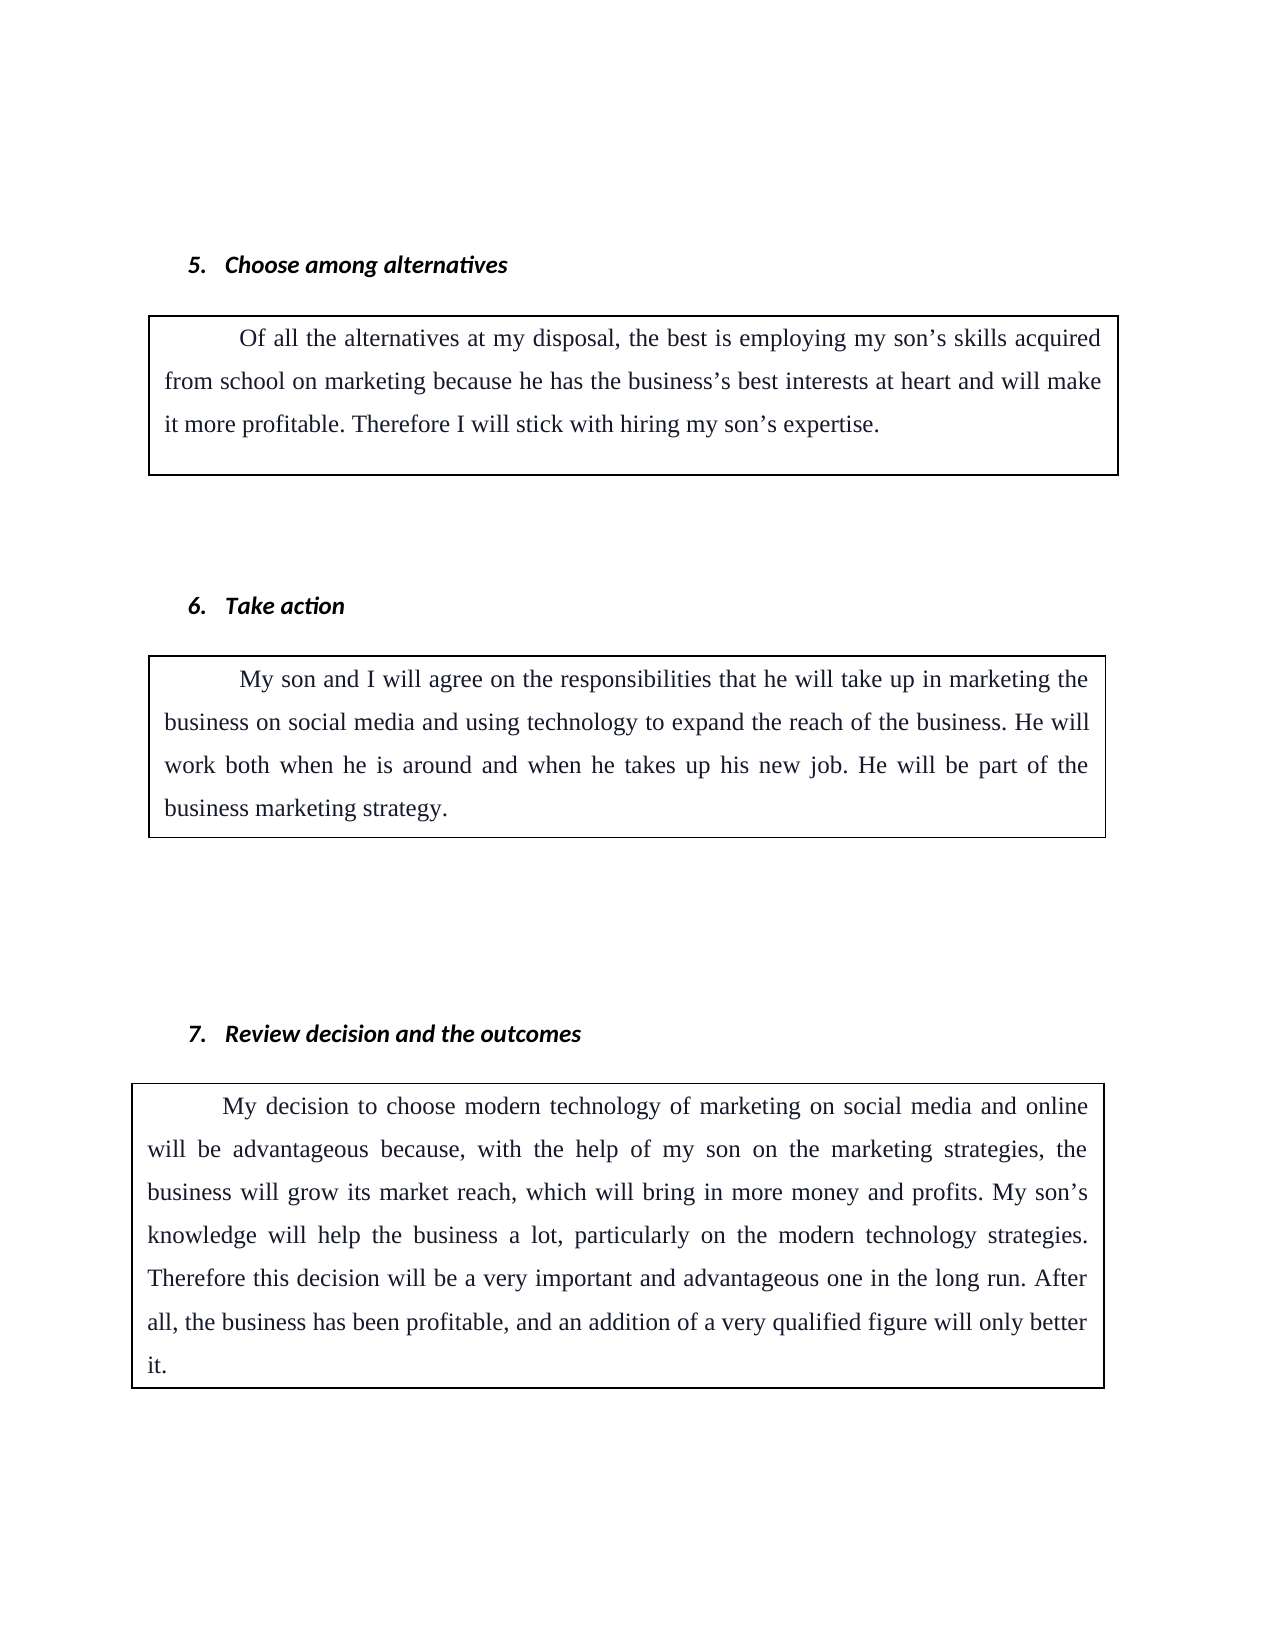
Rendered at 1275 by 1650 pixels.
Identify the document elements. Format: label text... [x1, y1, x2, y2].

list Review decision and the outcomes [187, 1018, 1125, 1048]
list Take action [187, 590, 1125, 620]
list Choose among alternatives [187, 249, 1125, 279]
